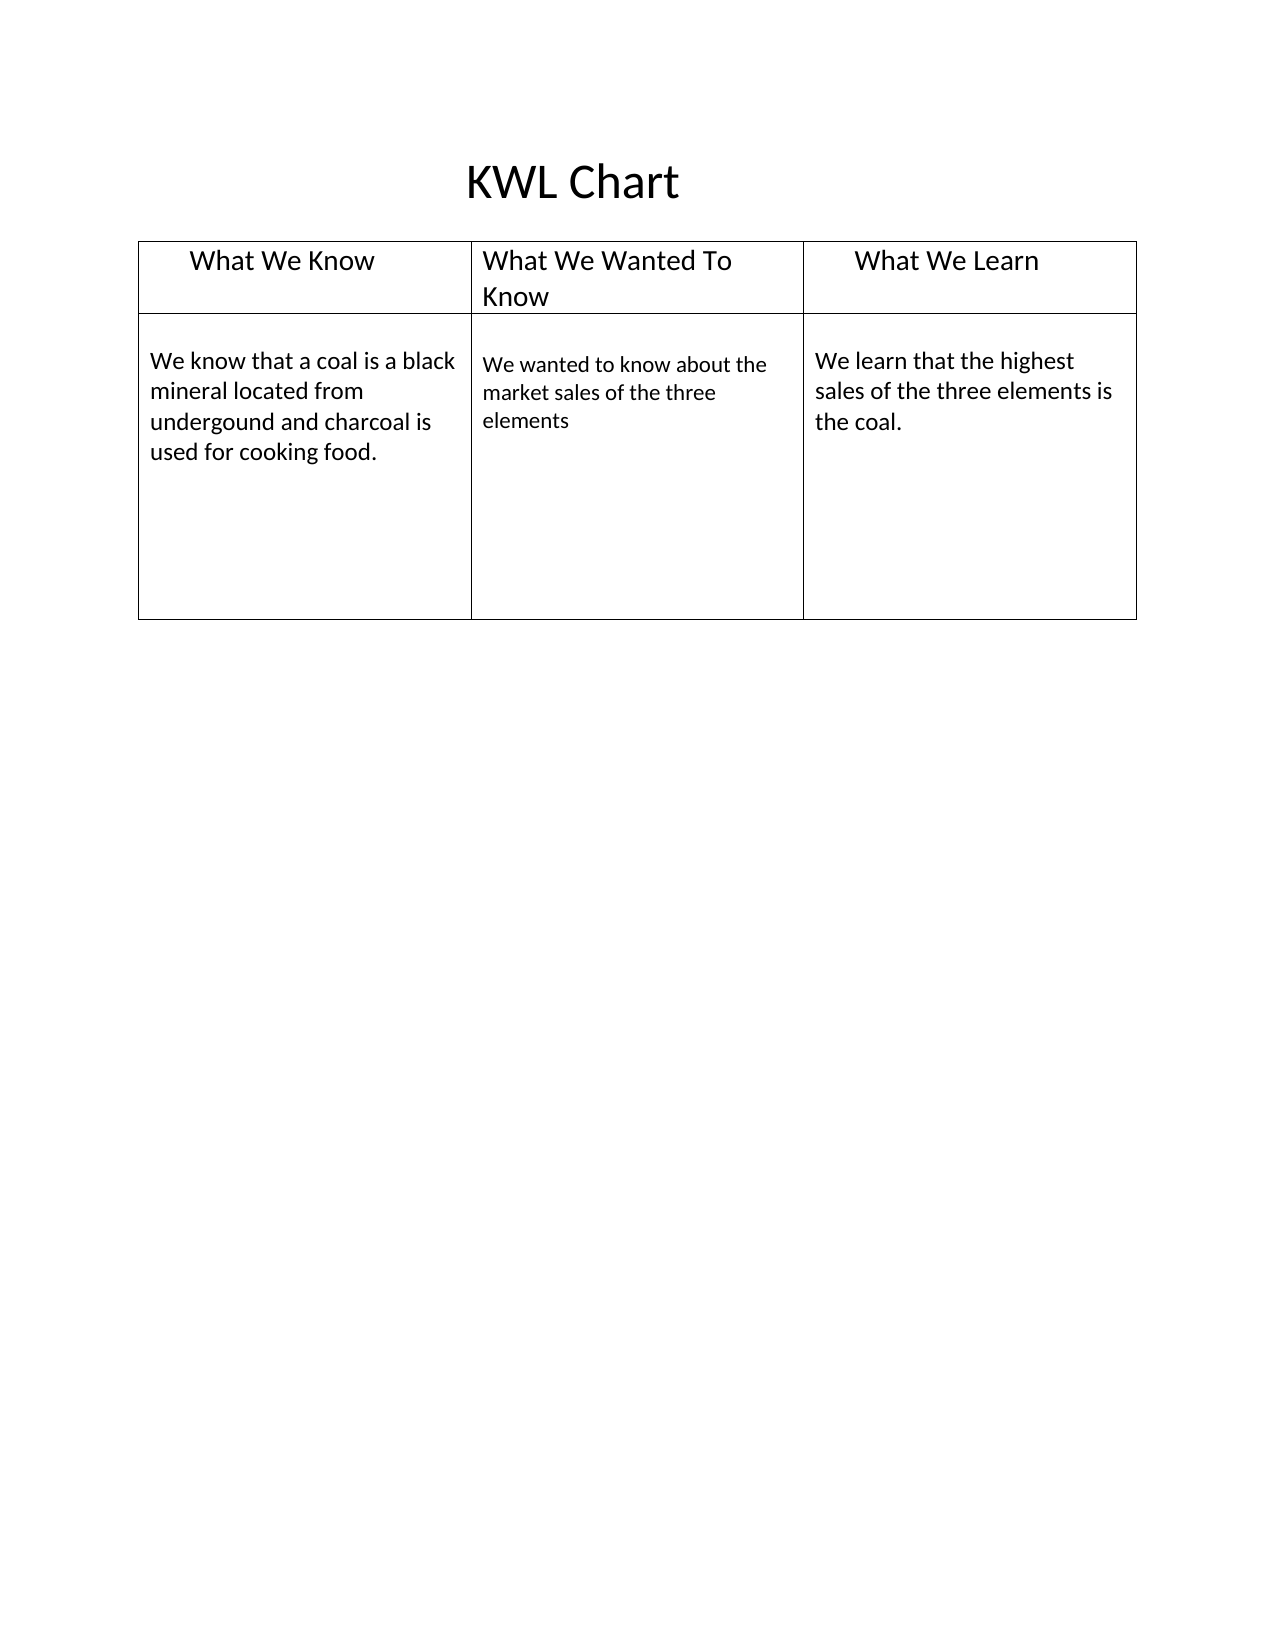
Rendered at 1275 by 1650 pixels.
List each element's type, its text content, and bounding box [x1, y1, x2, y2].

table_header What We Know [139, 242, 471, 313]
table_cell We wanted to know about the market sales of the three elements [472, 314, 803, 619]
text KWL Chart [150, 150, 1125, 211]
table_cell We learn that the highest sales of the three elements is the coal. [804, 314, 1136, 619]
table_header What We Wanted To Know [472, 242, 803, 313]
table_cell We know that a coal is a black mineral located from undergound and charcoal is used for cooking food. [139, 314, 471, 619]
table_header What We Learn [804, 242, 1136, 313]
